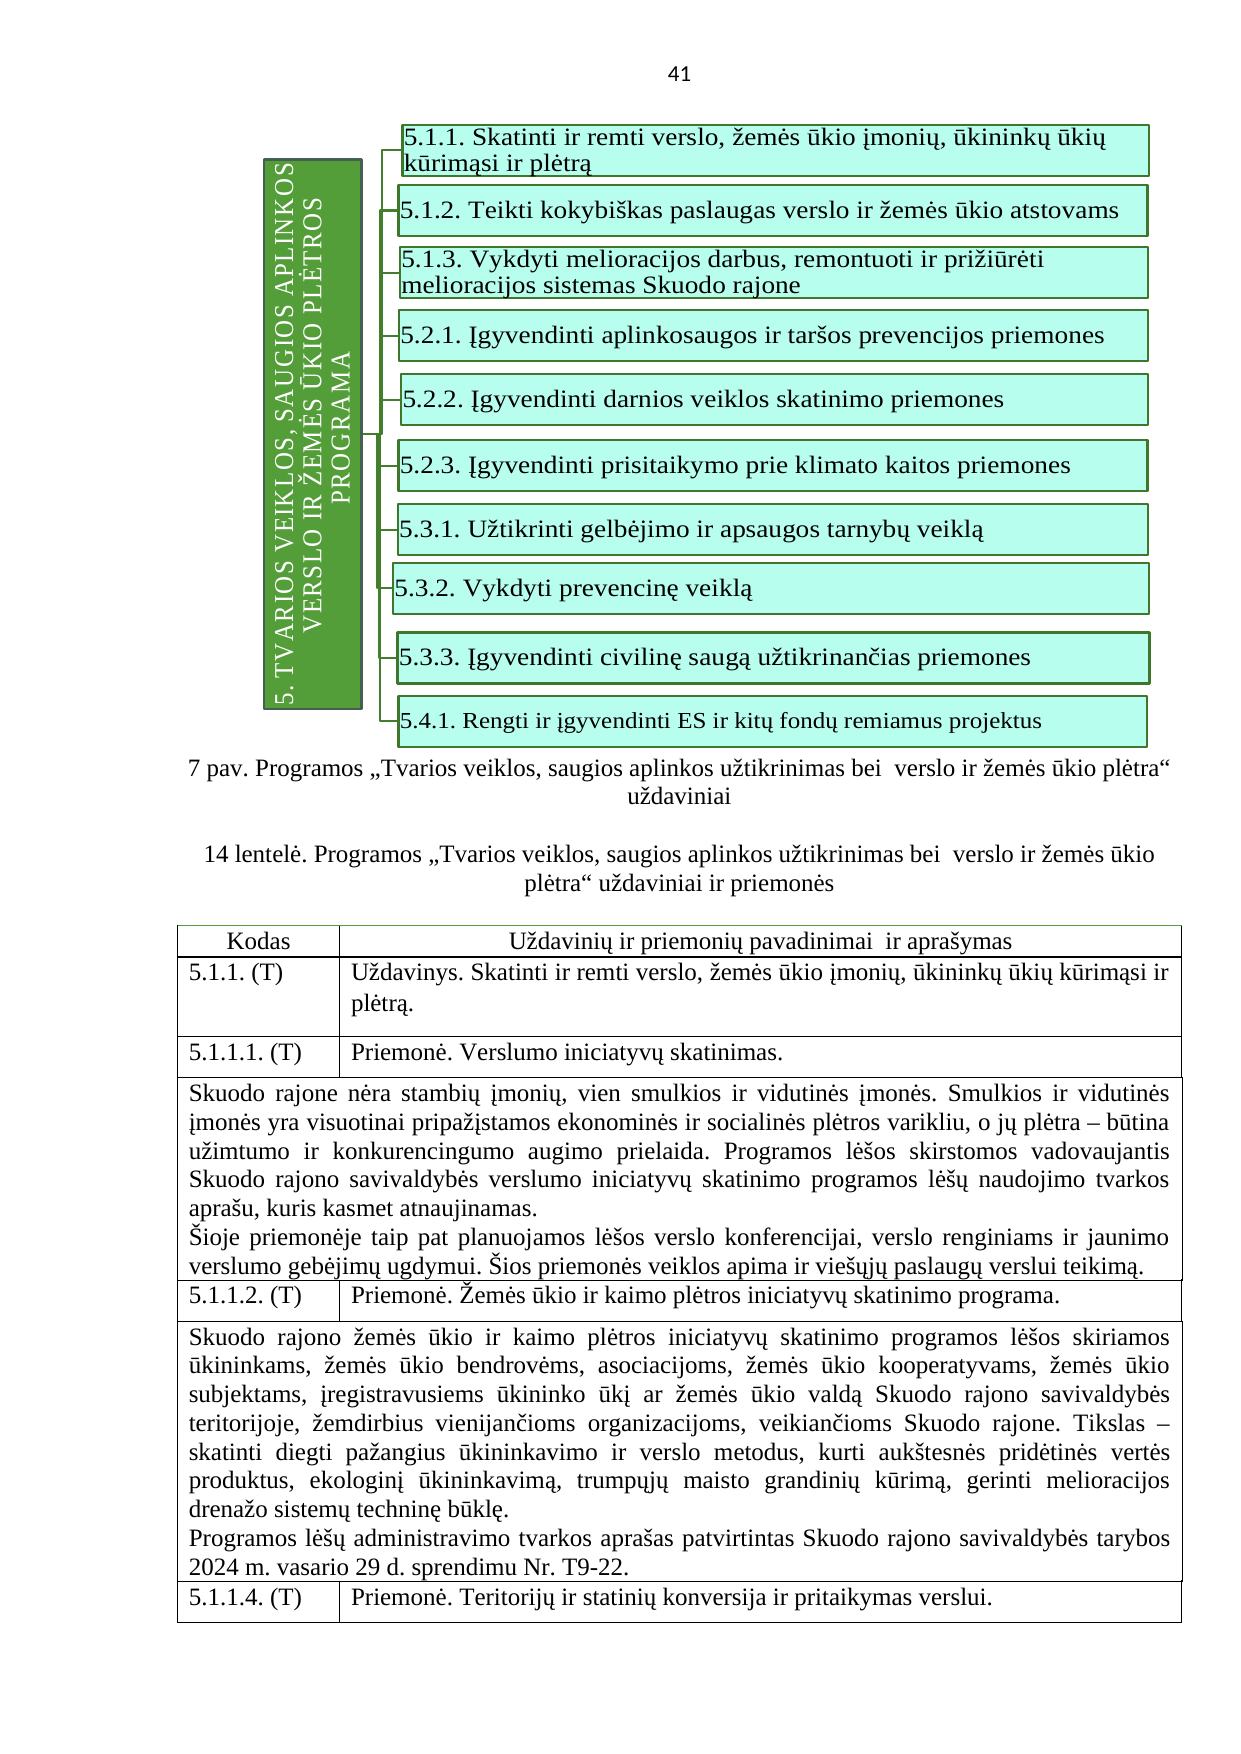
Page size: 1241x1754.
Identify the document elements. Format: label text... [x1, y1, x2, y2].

text 7 pav. Programos „Tvarios veiklos, saugios aplinkos užtikrinimas bei verslo ir žemės ūkio plėtra“ uždaviniai [177, 753, 1181, 810]
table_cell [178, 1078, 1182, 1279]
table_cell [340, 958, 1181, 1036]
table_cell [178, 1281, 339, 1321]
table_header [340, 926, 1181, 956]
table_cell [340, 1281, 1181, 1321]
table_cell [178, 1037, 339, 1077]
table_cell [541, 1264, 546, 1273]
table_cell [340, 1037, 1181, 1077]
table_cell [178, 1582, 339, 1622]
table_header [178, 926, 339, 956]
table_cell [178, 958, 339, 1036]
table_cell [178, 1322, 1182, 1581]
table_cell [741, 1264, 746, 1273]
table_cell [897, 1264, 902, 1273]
text 14 lentelė. Programos „Tvarios veiklos, saugios aplinkos užtikrinimas bei verslo ir žemės ūkio plėtra“ uždaviniai ir priemonės [177, 839, 1181, 896]
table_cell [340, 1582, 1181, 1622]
